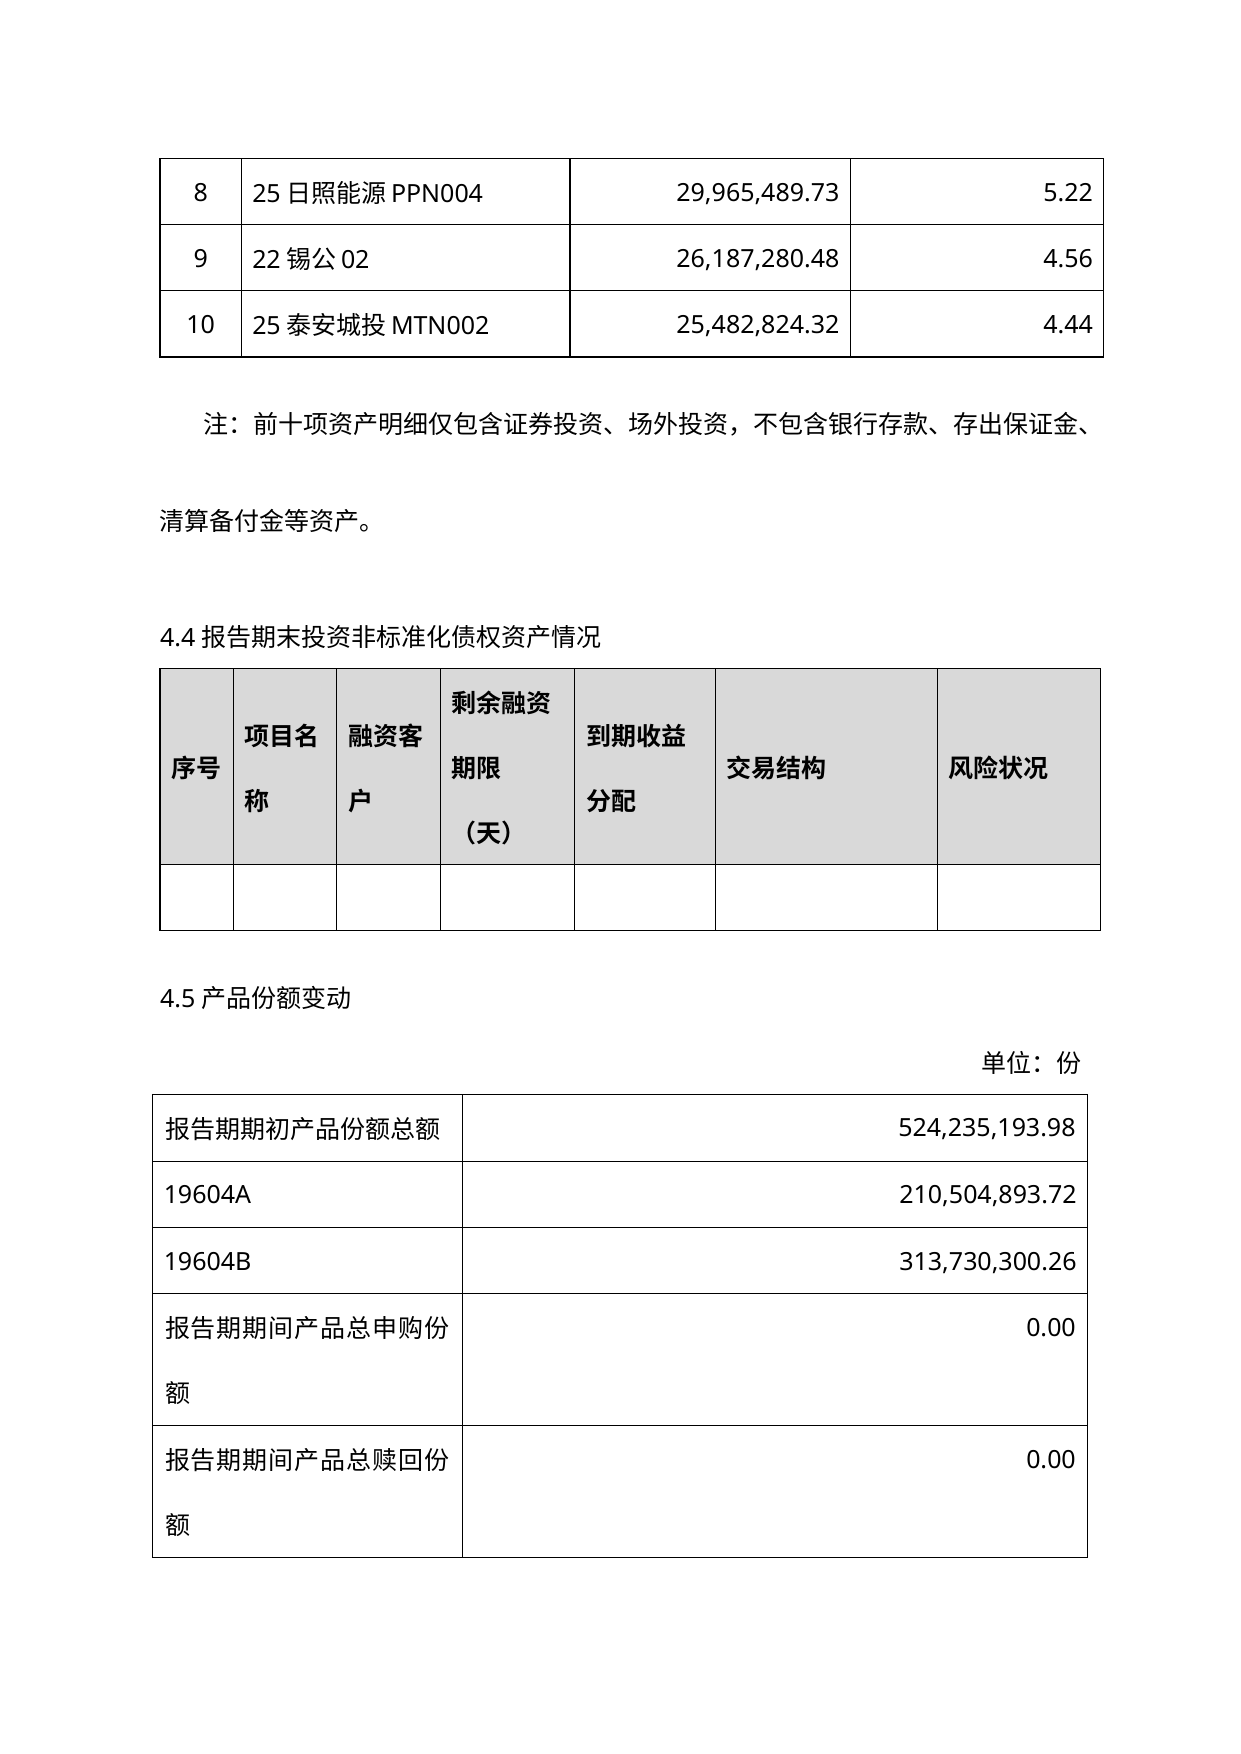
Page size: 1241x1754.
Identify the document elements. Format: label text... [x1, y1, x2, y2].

table_cell 25日照能源PPN004 [242, 159, 569, 224]
text 单位：份 [160, 1029, 1081, 1094]
table_cell [234, 865, 336, 930]
table_header 报告期期初产品份额总额 [153, 1095, 462, 1161]
table_cell [938, 865, 1100, 930]
table_cell [337, 865, 440, 930]
table_cell 0.00 [463, 1294, 1087, 1425]
table_cell 26,187,280.48 [571, 225, 850, 290]
table_cell 报告期期间产品总申购份额 [153, 1294, 462, 1425]
table_cell 5.22 [851, 159, 1103, 224]
table_header 项目名称 [234, 669, 336, 864]
table_header 融资客户 [337, 669, 440, 864]
table_header 524,235,193.98 [463, 1095, 1087, 1161]
table_cell [161, 865, 233, 930]
table_header 风险状况 [938, 669, 1100, 864]
table_cell 4.56 [851, 225, 1103, 290]
text 4.5 产品份额变动 [160, 964, 1081, 1029]
table_cell 10 [161, 291, 241, 356]
table_header 交易结构 [716, 669, 937, 864]
table_cell 8 [161, 159, 241, 224]
table_cell 25泰安城投MTN002 [242, 291, 569, 356]
table_cell 313,730,300.26 [463, 1228, 1087, 1293]
table_cell [716, 865, 937, 930]
table_cell 29,965,489.73 [571, 159, 850, 224]
table_header 序号 [161, 669, 233, 864]
text 4.4 报告期末投资非标准化债权资产情况 [160, 603, 1081, 668]
table_cell [441, 865, 574, 930]
table_cell 22锡公02 [242, 225, 569, 290]
table_cell 0.00 [463, 1426, 1087, 1557]
table_cell 报告期期间产品总赎回份额 [153, 1426, 462, 1557]
table_cell 9 [161, 225, 241, 290]
table_cell 19604A [153, 1162, 462, 1227]
table_cell 4.44 [851, 291, 1103, 356]
text 注：前十项资产明细仅包含证券投资、场外投资，不包含银行存款、存出保证金、清算备付金等资产。 [159, 390, 1092, 552]
table_cell 210,504,893.72 [463, 1162, 1087, 1227]
table_cell 19604B [153, 1228, 462, 1293]
table_header 到期收益分配 [575, 669, 715, 864]
table_cell [575, 865, 715, 930]
table_header 剩余融资期限（天） [441, 669, 574, 864]
table_cell 25,482,824.32 [571, 291, 850, 356]
